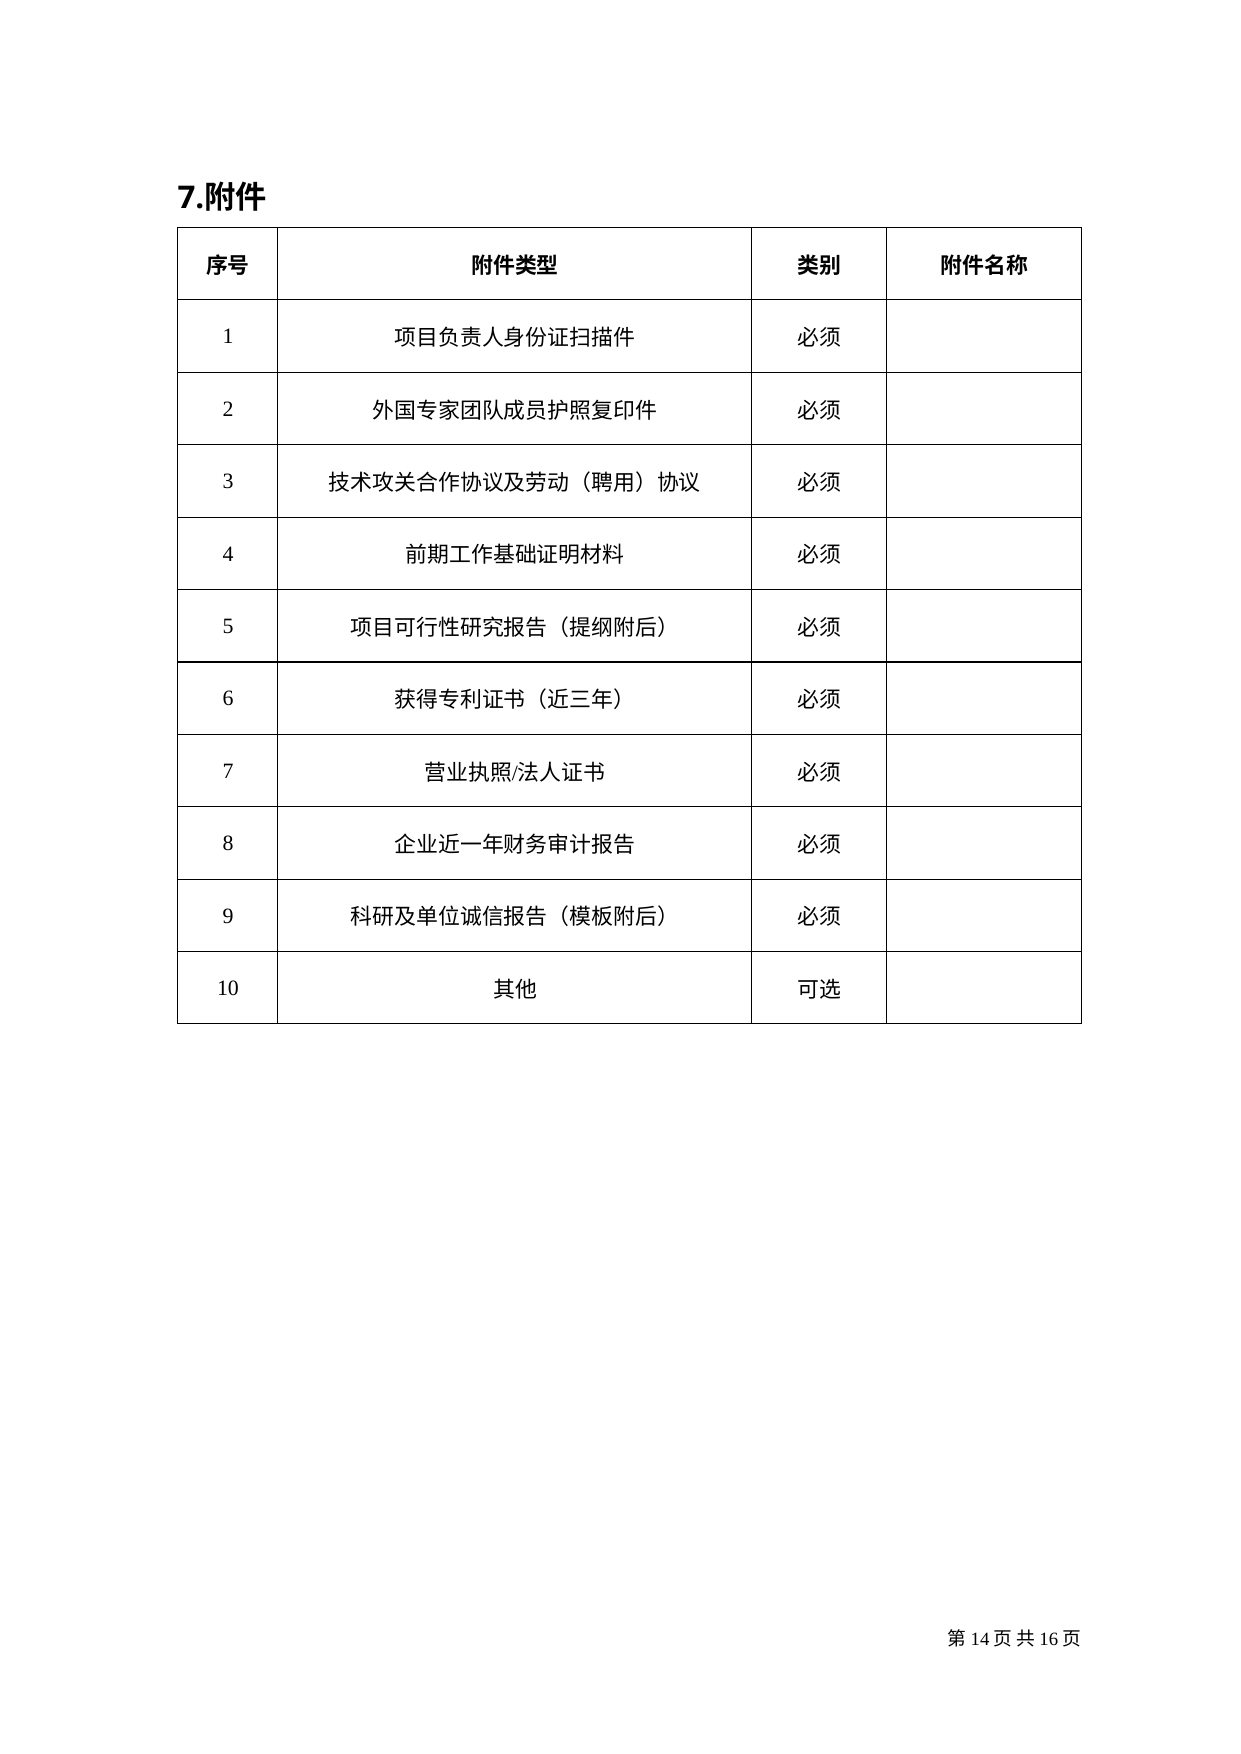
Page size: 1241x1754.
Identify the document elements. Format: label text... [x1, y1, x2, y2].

table_cell [887, 445, 1081, 517]
table_cell 9 [178, 880, 277, 951]
table_cell 项目可行性研究报告（提纲附后） [278, 590, 751, 661]
table_cell 必须 [752, 445, 886, 517]
table_cell 营业执照/法人证书 [278, 735, 751, 806]
table_cell 前期工作基础证明材料 [278, 518, 751, 589]
table_cell 2 [178, 373, 277, 444]
table_cell 其他 [278, 952, 751, 1023]
table_cell 10 [178, 952, 277, 1023]
table_cell 可选 [752, 952, 886, 1023]
table_cell 必须 [752, 590, 886, 661]
table_cell 项目负责人身份证扫描件 [278, 300, 751, 372]
table_cell 5 [178, 590, 277, 661]
table_cell [887, 807, 1081, 878]
table_cell [887, 300, 1081, 372]
table_cell 3 [178, 445, 277, 517]
table_cell 1 [178, 300, 277, 372]
table_cell [887, 518, 1081, 589]
table_cell [887, 735, 1081, 806]
table_cell [887, 663, 1081, 734]
table_cell 必须 [752, 880, 886, 951]
table_cell 必须 [752, 735, 886, 806]
table_cell 外国专家团队成员护照复印件 [278, 373, 751, 444]
table_header 类别 [752, 228, 886, 299]
table_cell 科研及单位诚信报告（模板附后） [278, 880, 751, 951]
table_cell 8 [178, 807, 277, 878]
table_cell [887, 880, 1081, 951]
table_cell 必须 [752, 300, 886, 372]
table_cell 企业近一年财务审计报告 [278, 807, 751, 878]
table_cell 6 [178, 663, 277, 734]
table_header 附件名称 [887, 228, 1081, 299]
table_cell 必须 [752, 373, 886, 444]
table_cell 技术攻关合作协议及劳动（聘用）协议 [278, 445, 751, 517]
table_cell 4 [178, 518, 277, 589]
table_cell [887, 952, 1081, 1023]
table_cell [887, 373, 1081, 444]
table_cell 必须 [752, 518, 886, 589]
table_header 序号 [178, 228, 277, 299]
table_cell 获得专利证书（近三年） [278, 663, 751, 734]
table_header 附件类型 [278, 228, 751, 299]
table_cell 必须 [752, 807, 886, 878]
table_cell 7 [178, 735, 277, 806]
text 7.附件 [177, 162, 1081, 227]
table_cell 必须 [752, 663, 886, 734]
table_cell [887, 590, 1081, 661]
